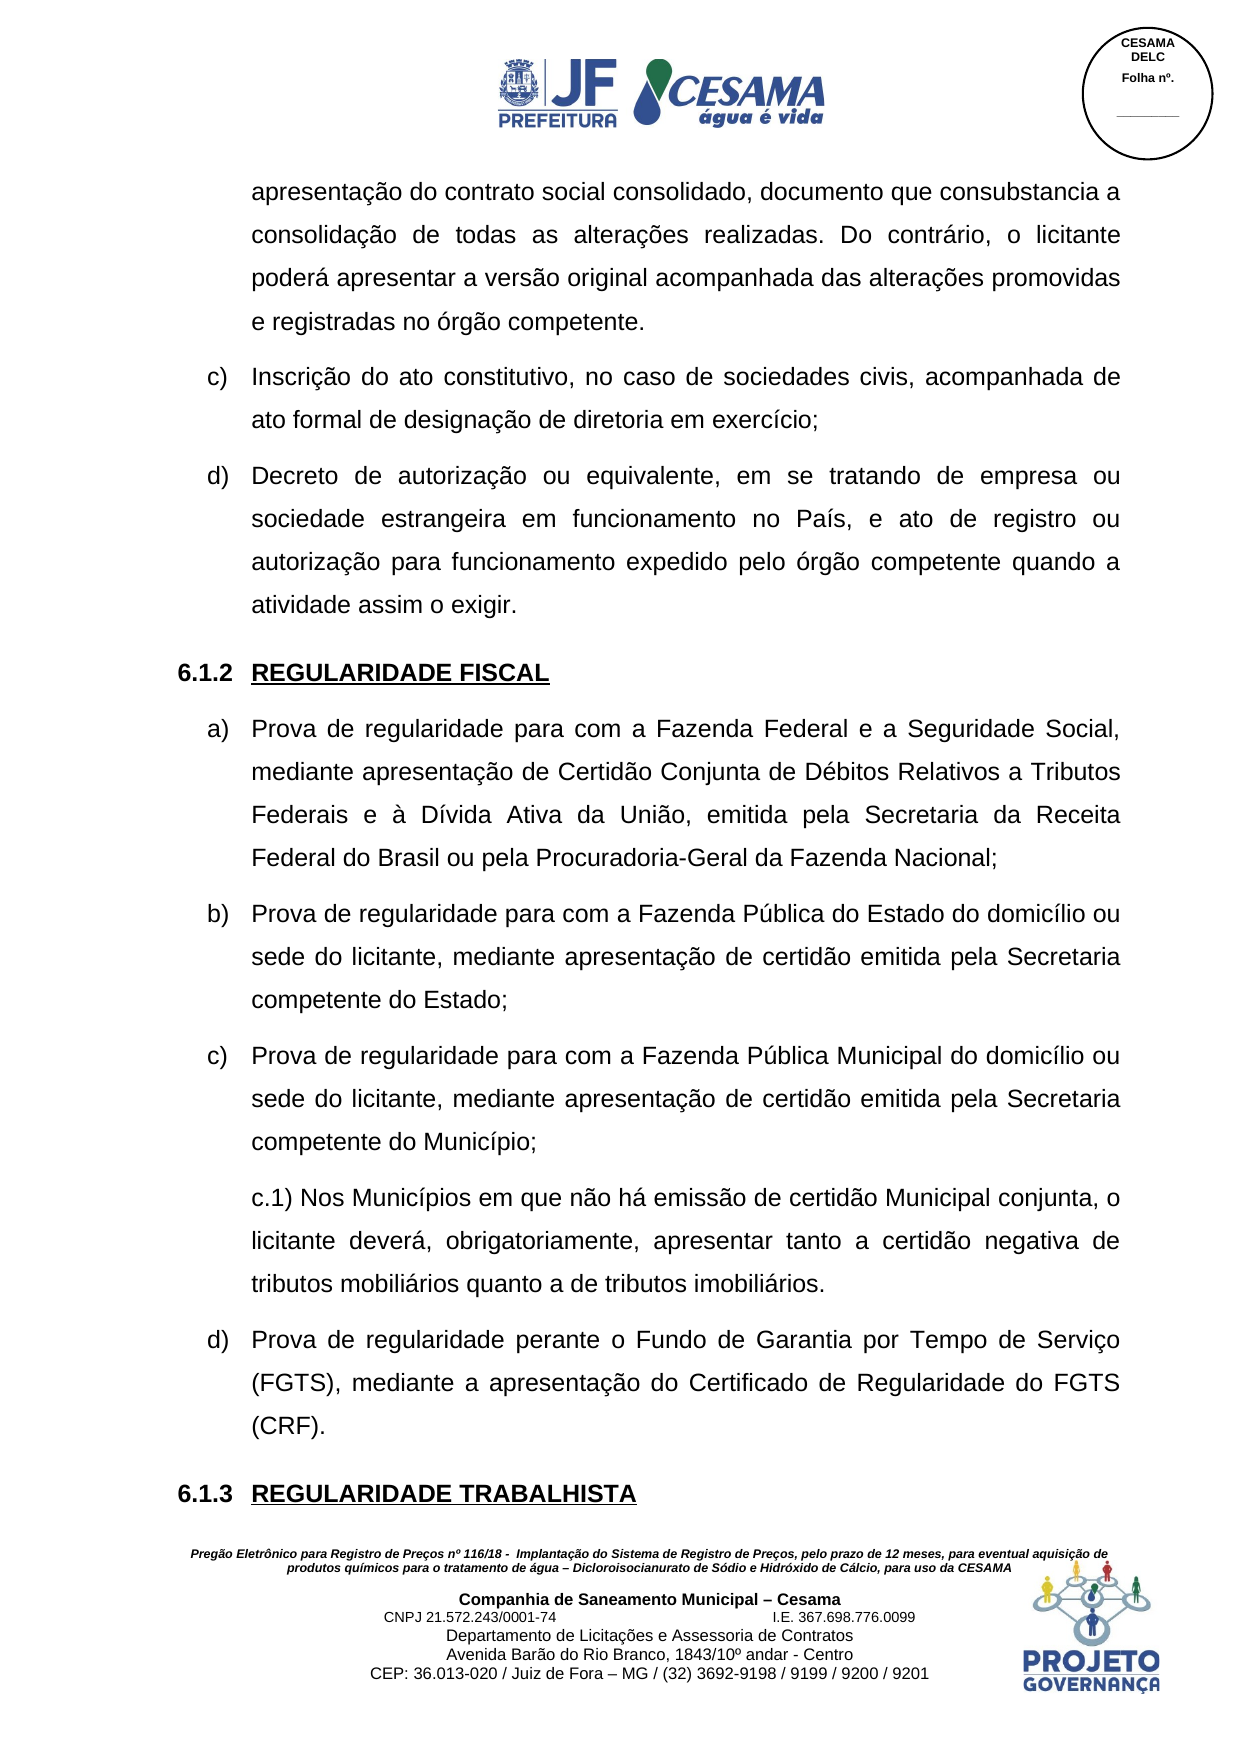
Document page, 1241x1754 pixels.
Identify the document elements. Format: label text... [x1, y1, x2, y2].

list Prova de regularidade para com a Fazenda Pública do Estado do domicílio ou sede do licitante, mediante apresentação de certidão emitida pela Secretaria competente do Estado; [207, 899, 1122, 1014]
list Inscrição do ato constitutivo, no caso de sociedades civis, acompanhada de ato formal de designação de diretoria em exercício; [207, 362, 1122, 434]
text 6.1.2 REGULARIDADE FISCAL [177, 658, 1122, 687]
picture [1023, 1560, 1160, 1694]
picture [497, 59, 825, 128]
list Prova de regularidade para com a Fazenda Federal e a Seguridade Social, mediante apresentação de Certidão Conjunta de Débitos Relativos a Tributos Federais e à Dívida Ativa da União, emitida pela Secretaria da Receita Federal do Brasil ou pela Procuradoria-Geral da Fazenda Nacional; [207, 714, 1122, 872]
text c.1) Nos Municípios em que não há emissão de certidão Municipal conjunta, o licitante deverá, obrigatoriamente, apresentar tanto a certidão negativa de tributos mobiliários quanto a de tributos imobiliários. [251, 1183, 1122, 1298]
text 6.1.3 REGULARIDADE TRABALHISTA [177, 1479, 1122, 1508]
list Decreto de autorização ou equivalente, em se tratando de empresa ou sociedade estrangeira em funcionamento no País, e ato de registro ou autorização para funcionamento expedido pelo órgão competente quando a atividade assim o exigir. [207, 461, 1122, 619]
list Prova de regularidade para com a Fazenda Pública Municipal do domicílio ou sede do licitante, mediante apresentação de certidão emitida pela Secretaria competente do Município; [207, 1041, 1122, 1156]
list Prova de regularidade perante o Fundo de Garantia por Tempo de Serviço (FGTS), mediante a apresentação do Certificado de Regularidade do FGTS (CRF). [207, 1325, 1122, 1440]
